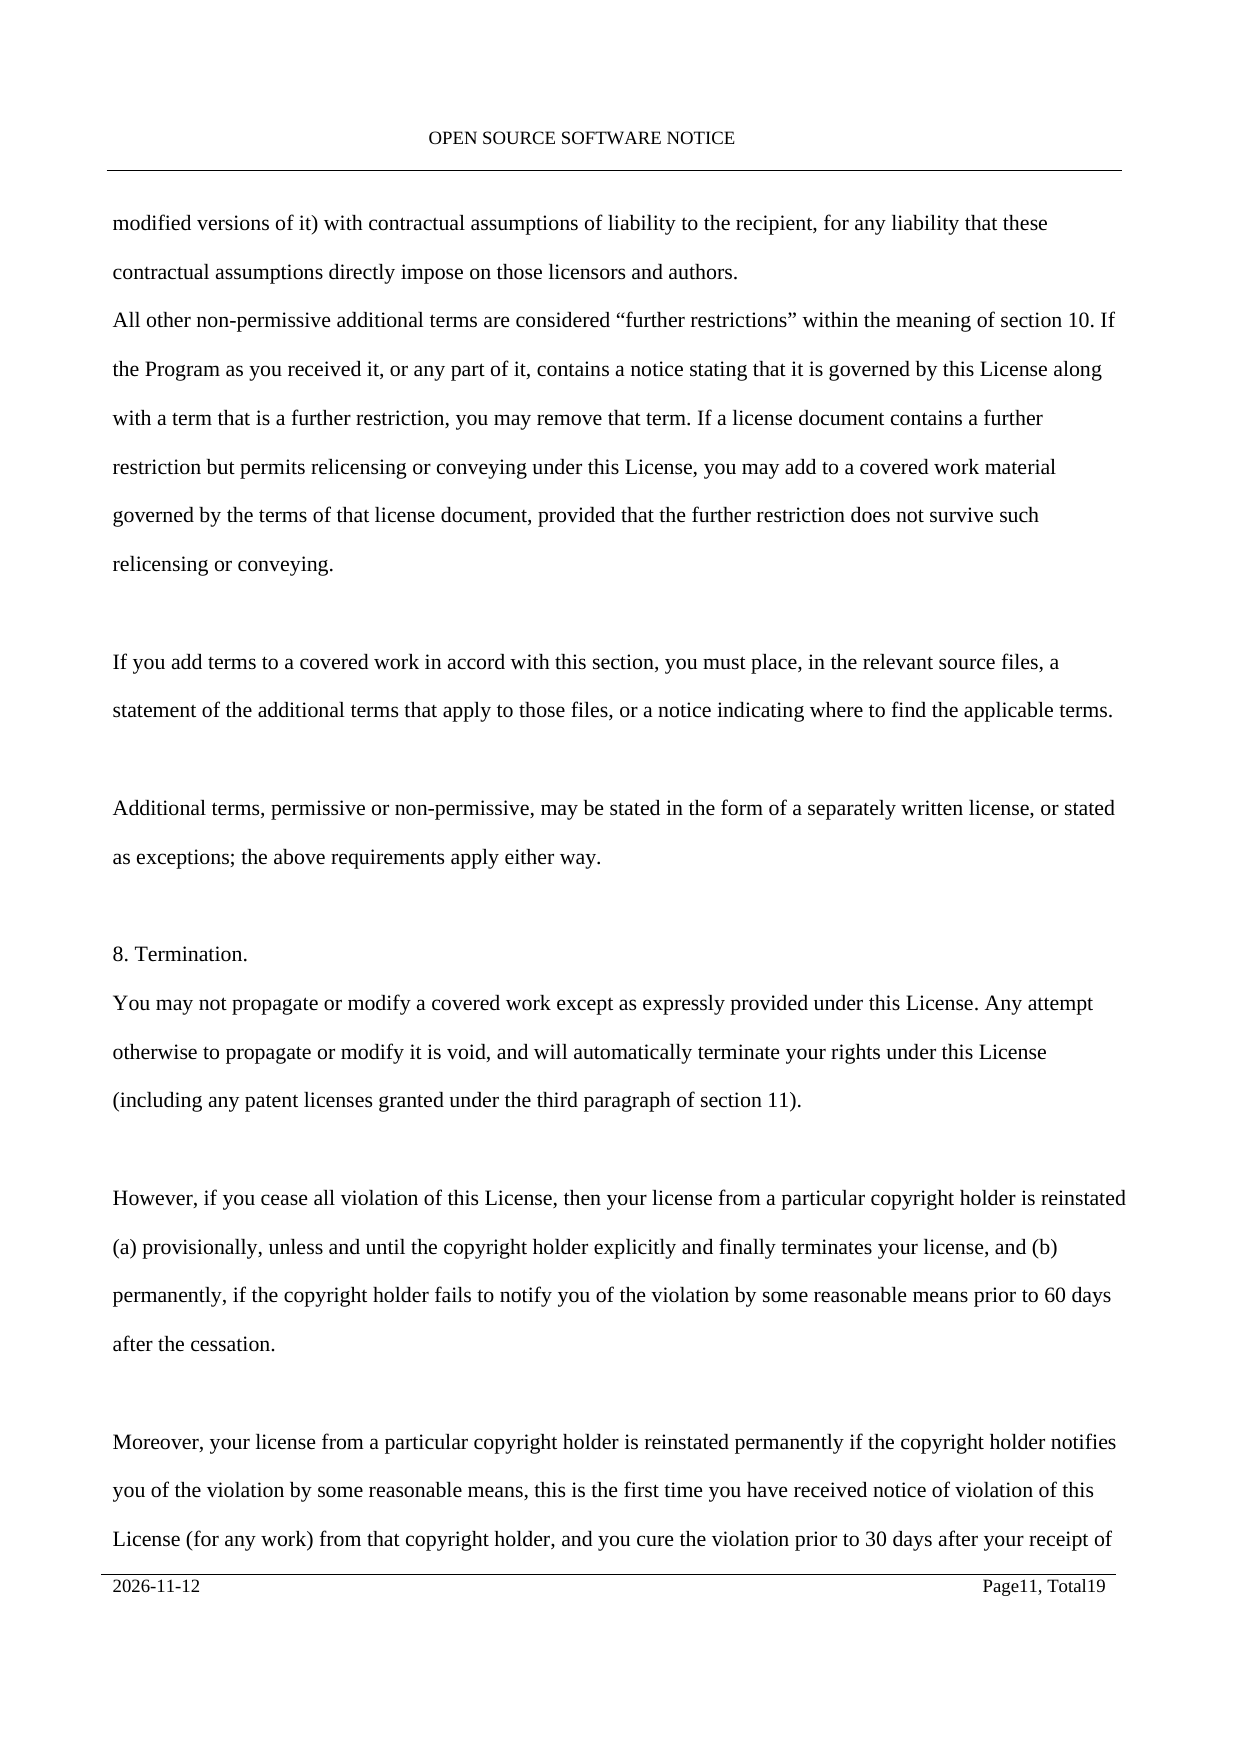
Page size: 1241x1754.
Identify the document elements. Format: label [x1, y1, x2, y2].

text [112, 206, 1128, 1555]
